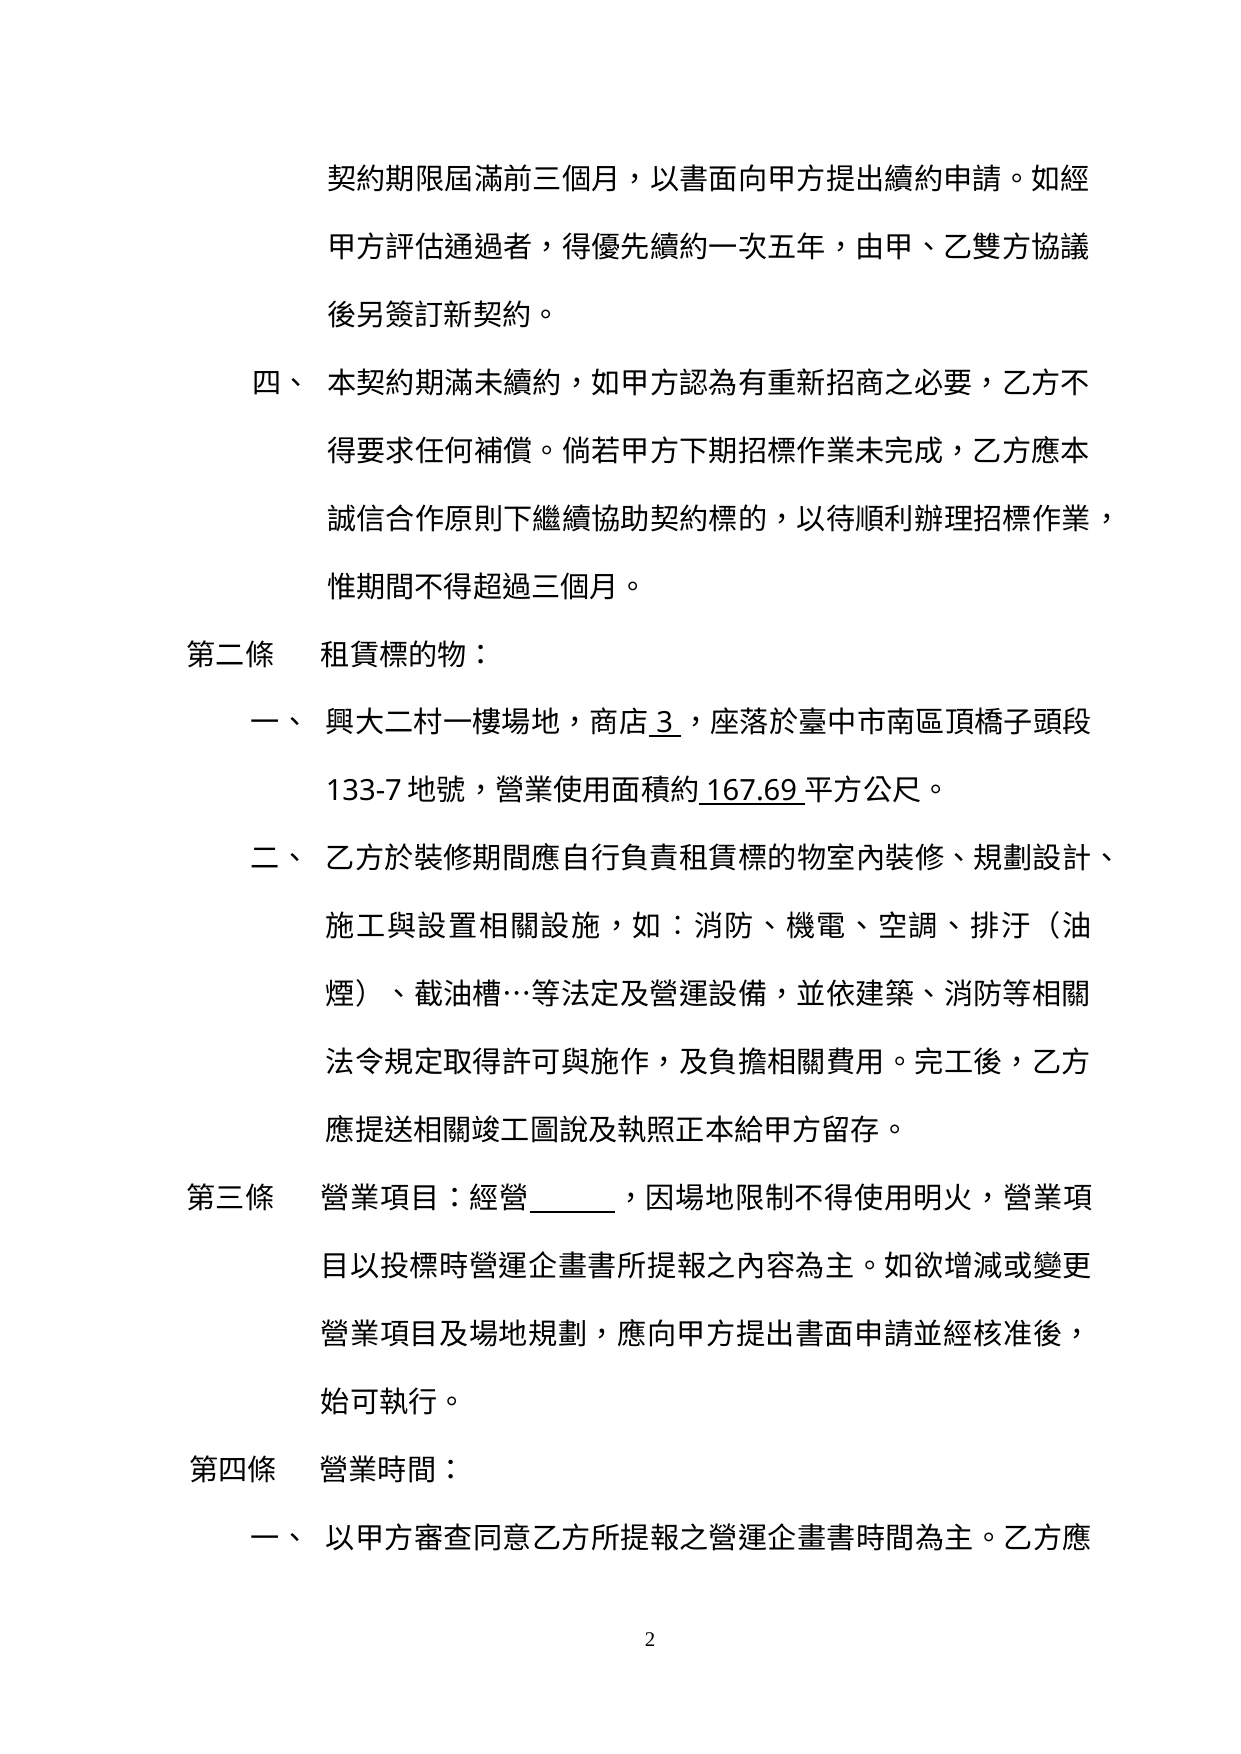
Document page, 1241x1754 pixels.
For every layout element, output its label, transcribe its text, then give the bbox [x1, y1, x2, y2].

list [252, 143, 1093, 347]
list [251, 1501, 1093, 1569]
list 租賃標的物： [274, 618, 1093, 686]
list 營業項目：經營 ，因場地限制不得使用明火，營業項目以投標時營運企畫書所提報之內容為主。如欲增減或變更營業項目及場地規劃，應向甲方提出書面申請並經核准後，始可執行。 [274, 1162, 1093, 1433]
list 本契約期滿未續約，如甲方認為有重新招商之必要，乙方不得要求任何補償。倘若甲方下期招標作業未完成，乙方應本誠信合作原則下繼續協助契約標的，以待順利辦理招標作業，惟期間不得超過三個月。 [252, 347, 1093, 618]
list 乙方於裝修期間應自行負責租賃標的物室內裝修、規劃設計、施工與設置相關設施，如︰消防、機電、空調、排汙（油煙）、截油槽…等法定及營運設備，並依建築、消防等相關法令規定取得許可與施作，及負擔相關費用。完工後，乙方應提送相關竣工圖說及執照正本給甲方留存。 [251, 822, 1093, 1162]
list 興大二村一樓場地，商店 3 ，座落於臺中市南區頂橋子頭段133-7地號，營業使用面積約 167.69 平方公尺。 [251, 686, 1093, 822]
list 營業時間： [277, 1433, 1093, 1501]
